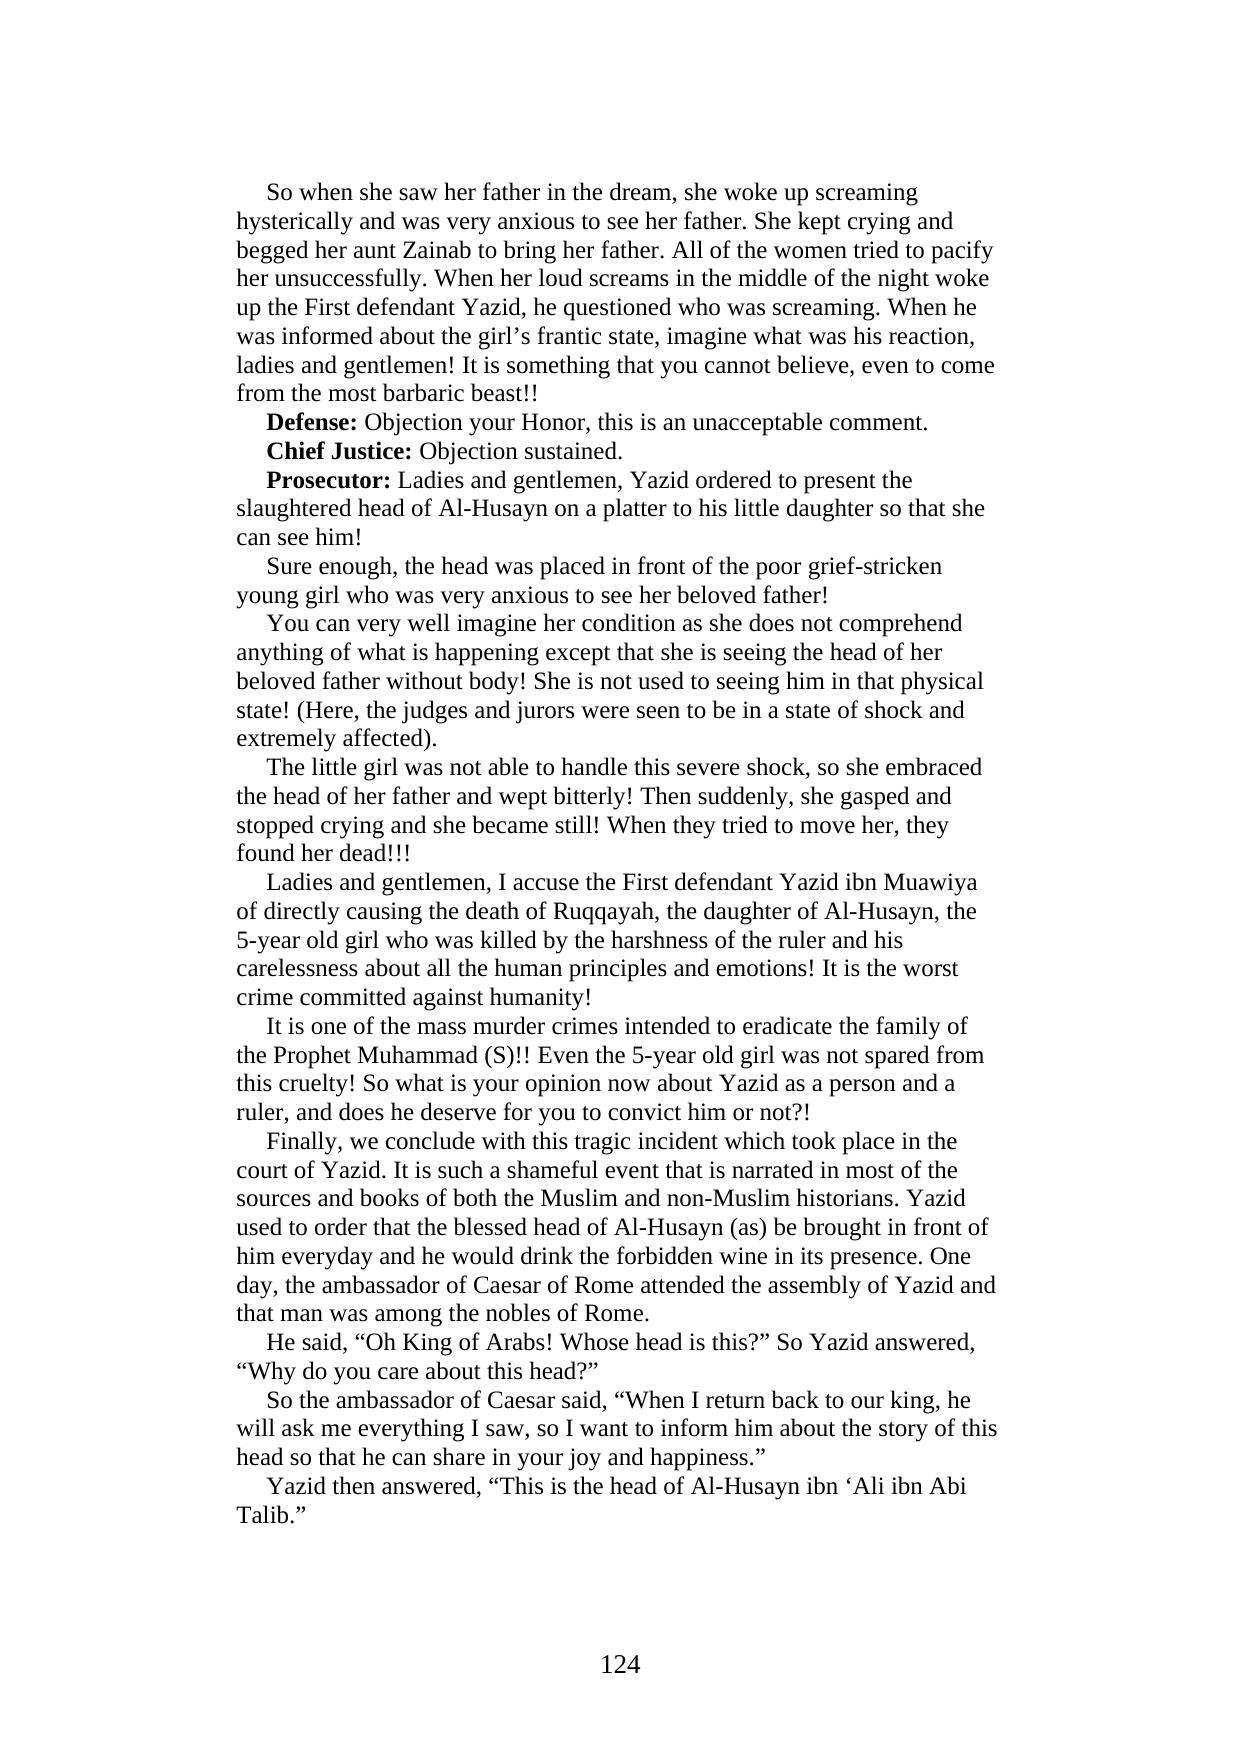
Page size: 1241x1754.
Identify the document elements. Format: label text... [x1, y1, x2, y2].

text Defense: Objection your Honor, this is an unacceptable comment. [236, 407, 1004, 436]
text You can very well imagine her condition as she does not comprehend anything of what is happening except that she is seeing the head of her beloved father without body! She is not used to seeing him in that physical state! (Here, the judges and jurors were seen to be in a state of shock and extremely affected). [236, 608, 1004, 752]
text He said, “Oh King of Arabs! Whose head is this?” So Yazid answered, “Why do you care about this head?” [236, 1327, 1004, 1385]
text The little girl was not able to handle this severe shock, so she embraced the head of her father and wept bitterly! Then suddenly, she gasped and stopped crying and she became still! When they tried to move her, they found her dead!!! [236, 752, 1004, 867]
text So the ambassador of Caesar said, “When I return back to our king, he will ask me everything I saw, so I want to inform him about the story of this head so that he can share in your joy and happiness.” [236, 1385, 1004, 1471]
text Chief Justice: Objection sustained. [236, 436, 1004, 465]
text Prosecutor: Ladies and gentlemen, Yazid ordered to present the slaughtered head of Al-Husayn on a platter to his little daughter so that she can see him! [236, 465, 1004, 551]
text Finally, we conclude with this tragic incident which took place in the court of Yazid. It is such a shameful event that is narrated in most of the sources and books of both the Muslim and non-Muslim historians. Yazid used to order that the blessed head of Al-Husayn (as) be brought in front of him everyday and he would drink the forbidden wine in its presence. One day, the ambassador of Caesar of Rome attended the assembly of Yazid and that man was among the nobles of Rome. [236, 1126, 1004, 1327]
text Ladies and gentlemen, I accuse the First defendant Yazid ibn Muawiya of directly causing the death of Ruqqayah, the daughter of Al-Husayn, the 5-year old girl who was killed by the harshness of the ruler and his carelessness about all the human principles and emotions! It is the worst crime committed against humanity! [236, 867, 1004, 1011]
text It is one of the mass murder crimes intended to eradicate the family of the Prophet Muhammad (S)!! Even the 5-year old girl was not spared from this cruelty! So what is your opinion now about Yazid as a person and a ruler, and does he deserve for you to convict him or not?! [236, 1011, 1004, 1126]
text Sure enough, the head was placed in front of the poor grief-stricken young girl who was very anxious to see her beloved father! [236, 551, 1004, 608]
text Yazid then answered, “This is the head of Al-Husayn ibn ‘Ali ibn Abi Talib.” [236, 1471, 1004, 1528]
text So when she saw her father in the dream, she woke up screaming hysterically and was very anxious to see her father. She kept crying and begged her aunt Zainab to bring her father. All of the women tried to pacify her unsuccessfully. When her loud screams in the middle of the night woke up the First defendant Yazid, he questioned who was screaming. When he was informed about the girl’s frantic state, imagine what was his reaction, ladies and gentlemen! It is something that you cannot believe, even to come from the most barbaric beast!! [236, 177, 1004, 407]
